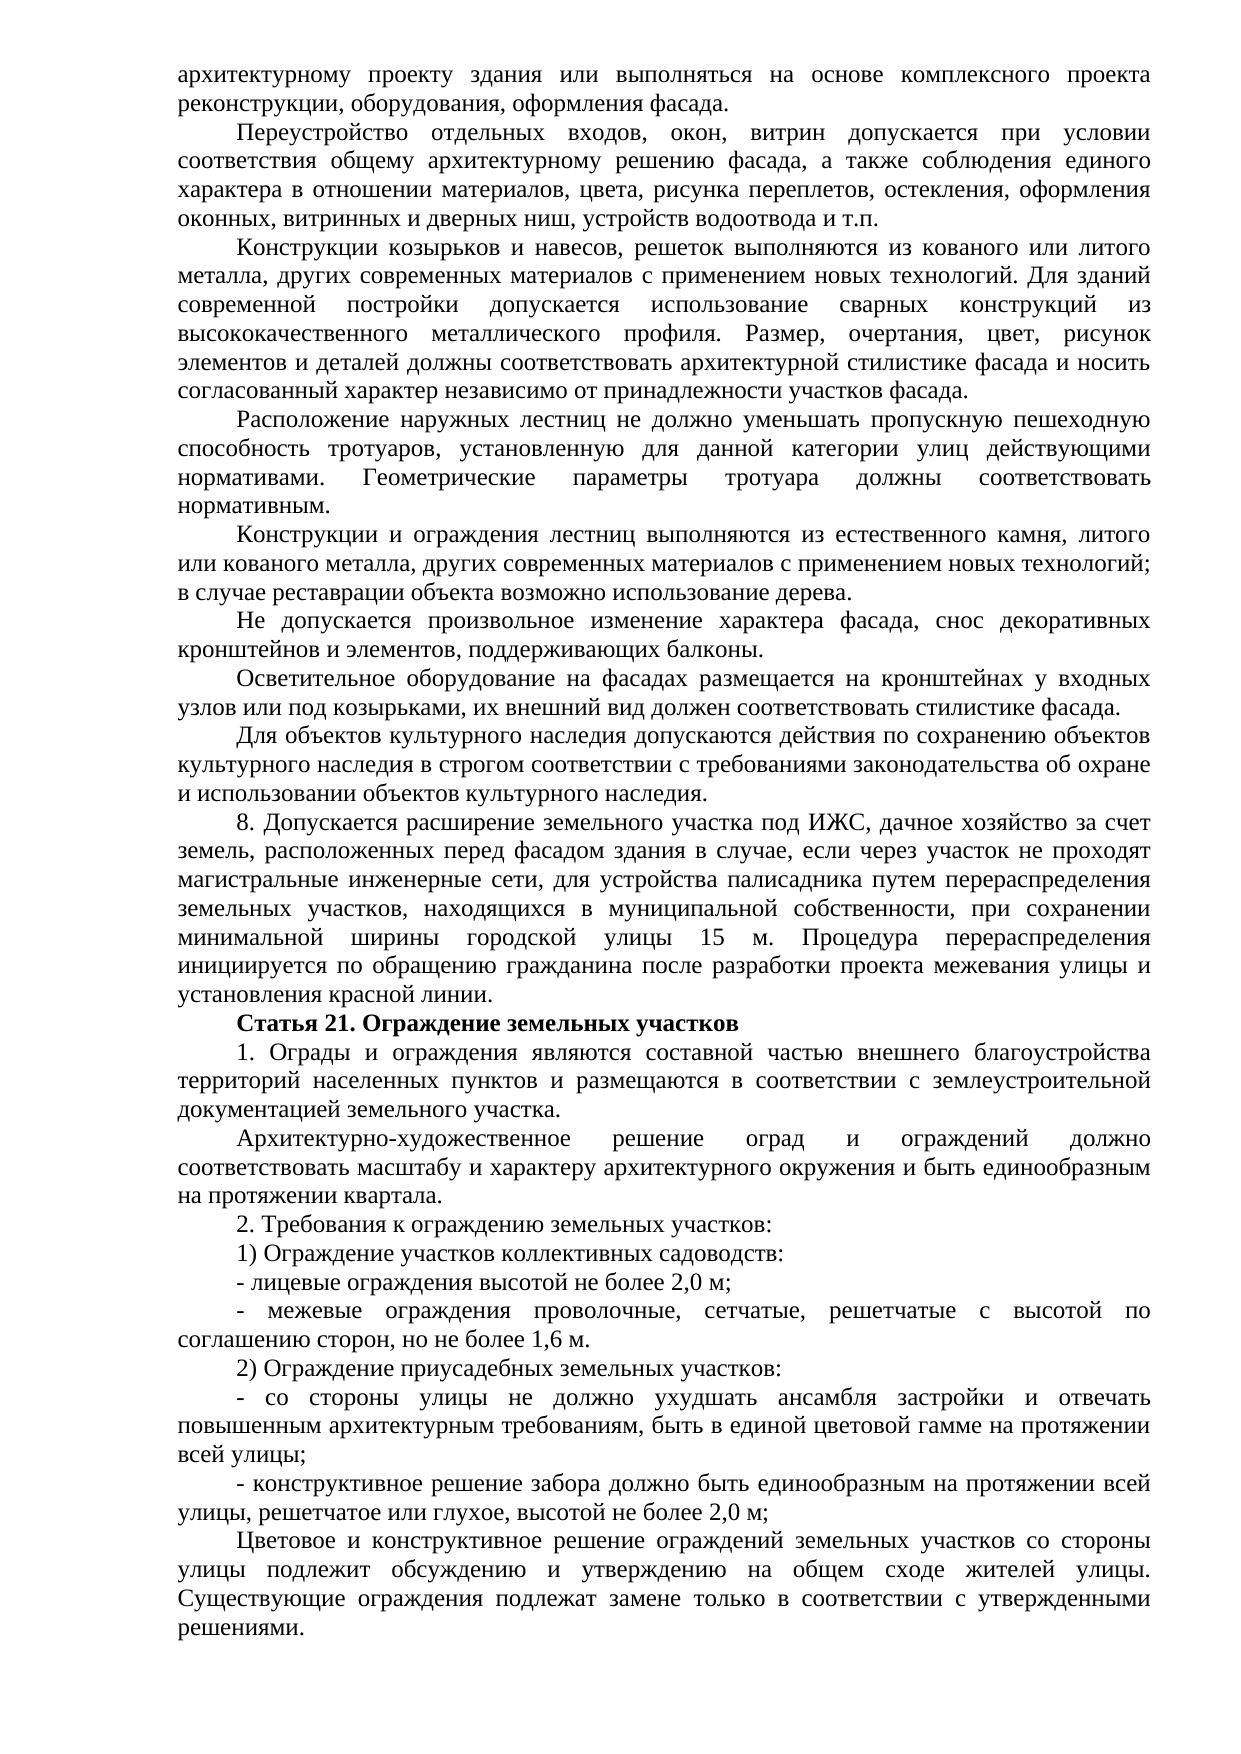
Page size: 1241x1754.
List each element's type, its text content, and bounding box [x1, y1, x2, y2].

text Осветительное оборудование на фасадах размещается на кронштейнах у входных узлов или под козырьками, их внешний вид должен соответствовать стилистике фасада. [177, 663, 1152, 720]
text Расположение наружных лестниц не должно уменьшать пропускную пешеходную способность тротуаров, установленную для данной категории улиц действующими нормативами. Геометрические параметры тротуара должны соответствовать нормативным. [177, 404, 1152, 519]
text Не допускается произвольное изменение характера фасада, снос декоративных кронштейнов и элементов, поддерживающих балконы. [177, 605, 1152, 663]
text - межевые ограждения проволочные, сетчатые, решетчатые с высотой по соглашению сторон, но не более 1,6 м. [177, 1295, 1152, 1353]
text Конструкции козырьков и навесов, решеток выполняются из кованого или литого металла, других современных материалов с применением новых технологий. Для зданий современной постройки допускается использование сварных конструкций из высококачественного металлического профиля. Размер, очертания, цвет, рисунок элементов и деталей должны соответствовать архитектурной стилистике фасада и носить согласованный характер независимо от принадлежности участков фасада. [177, 232, 1152, 404]
text 1. Ограды и ограждения являются составной частью внешнего благоустройства территорий населенных пунктов и размещаются в соответствии с землеустроительной документацией земельного участка. [177, 1037, 1152, 1123]
text - лицевые ограждения высотой не более 2,0 м; [177, 1267, 1152, 1295]
text 8. Допускается расширение земельного участка под ИЖС, дачное хозяйство за счет земель, расположенных перед фасадом здания в случае, если через участок не проходят магистральные инженерные сети, для устройства палисадника путем перераспределения земельных участков, находящихся в муниципальной собственности, при сохранении минимальной ширины городской улицы 15 м. Процедура перераспределения инициируется по обращению гражданина после разработки проекта межевания улицы и установления красной линии. [177, 807, 1152, 1008]
text - со стороны улицы не должно ухудшать ансамбля застройки и отвечать повышенным архитектурным требованиям, быть в единой цветовой гамме на протяжении всей улицы; [177, 1382, 1152, 1468]
text Архитектурно-художественное решение оград и ограждений должно соответствовать масштабу и характеру архитектурного окружения и быть единообразным на протяжении квартала. [177, 1123, 1152, 1209]
text Переустройство отдельных входов, окон, витрин допускается при условии соответствия общему архитектурному решению фасада, а также соблюдения единого характера в отношении материалов, цвета, рисунка переплетов, остекления, оформления оконных, витринных и дверных ниш, устройств водоотвода и т.п. [177, 117, 1152, 232]
text 2. Требования к ограждению земельных участков: [177, 1209, 1152, 1238]
text 2) Ограждение приусадебных земельных участков: [177, 1353, 1152, 1382]
subtitle Статья 21. Ограждение земельных участков [177, 1008, 1152, 1037]
text Цветовое и конструктивное решение ограждений земельных участков со стороны улицы подлежит обсуждению и утверждению на общем сходе жителей улицы. Существующие ограждения подлежат замене только в соответствии с утвержденными решениями. [177, 1525, 1152, 1640]
text Для объектов культурного наследия допускаются действия по сохранению объектов культурного наследия в строгом соответствии с требованиями законодательства об охране и использовании объектов культурного наследия. [177, 720, 1152, 807]
text Конструкции и ограждения лестниц выполняются из естественного камня, литого или кованого металла, других современных материалов с применением новых технологий; в случае реставрации объекта возможно использование дерева. [177, 519, 1152, 605]
text 1) Ограждение участков коллективных садоводств: [177, 1238, 1152, 1267]
text - конструктивное решение забора должно быть единообразным на протяжении всей улицы, решетчатое или глухое, высотой не более 2,0 м; [177, 1468, 1152, 1525]
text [177, 59, 1152, 117]
